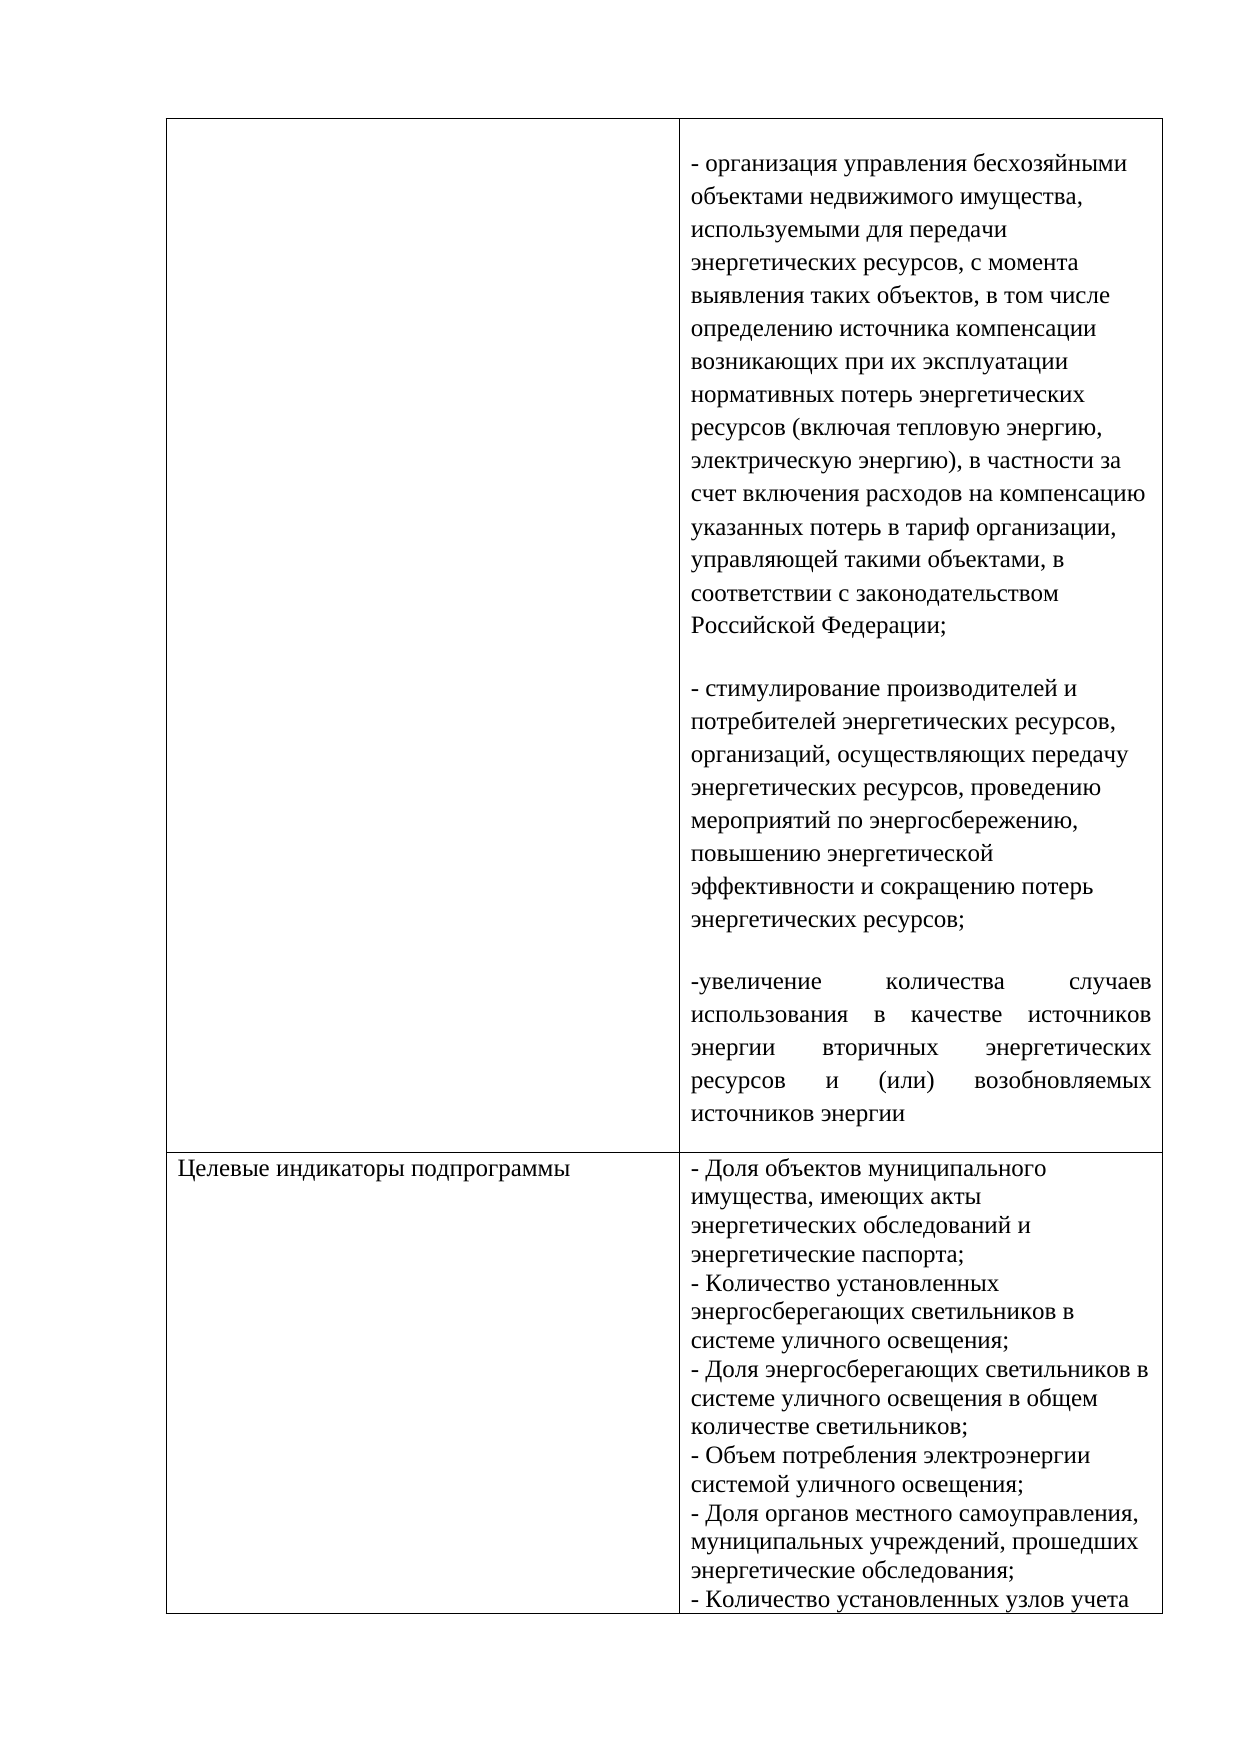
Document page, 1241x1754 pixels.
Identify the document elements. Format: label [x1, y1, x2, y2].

table_cell [680, 1153, 1162, 1613]
table_cell [680, 119, 1162, 1152]
table_cell [167, 1153, 679, 1613]
table_cell [167, 119, 679, 1152]
